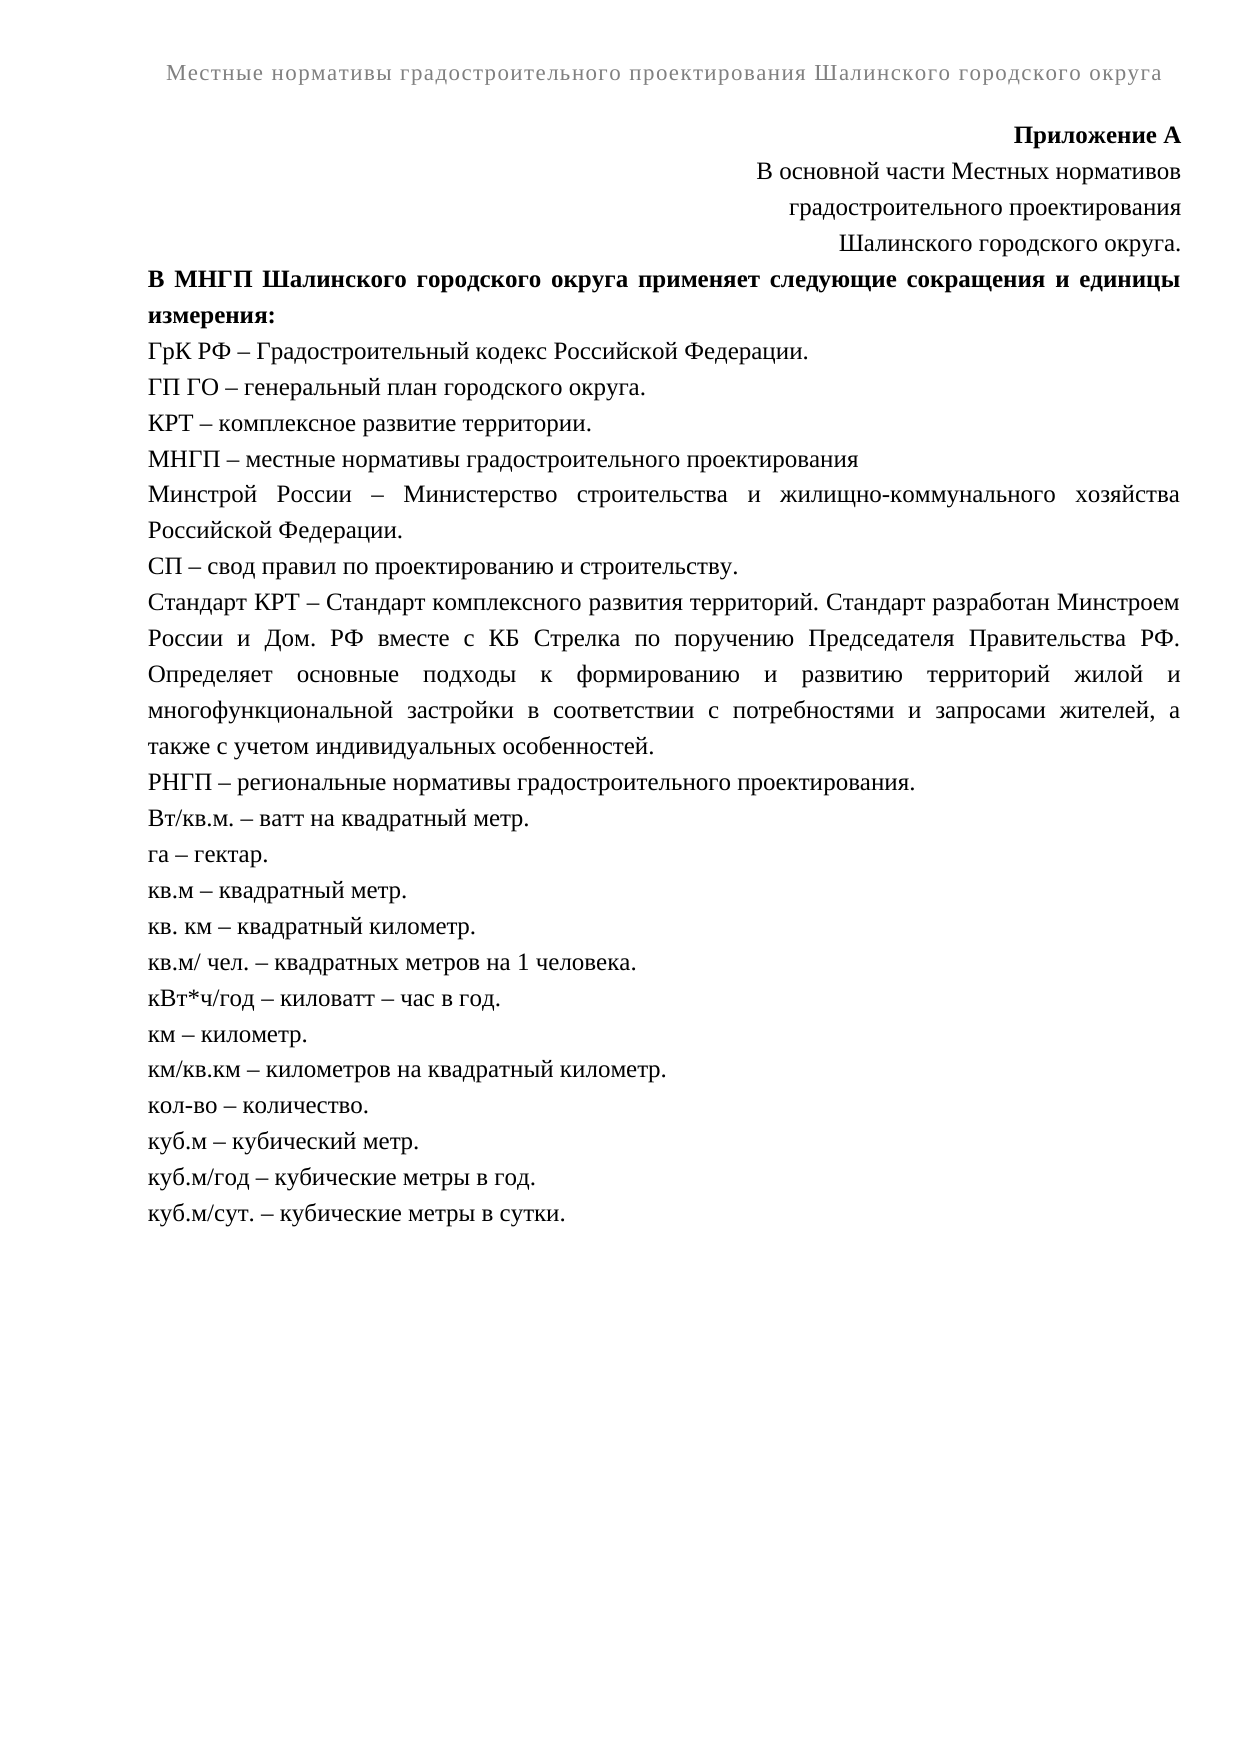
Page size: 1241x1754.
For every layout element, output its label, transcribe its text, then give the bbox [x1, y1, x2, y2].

text градостроительного проектирования Шалинского городского округа. [738, 192, 1181, 257]
text Стандарт КРТ – Стандарт комплексного развития территорий. Стандарт разработан Минстроем России и Дом. РФ вместе с КБ Стрелка по поручению Председателя Правительства РФ. Определяет основные подходы к формированию и развитию территорий жилой и многофункциональной застройки в соответствии с потребностями и запросами жителей, а также с учетом индивидуальных особенностей. [148, 587, 1181, 760]
text РНГП – региональные нормативы градостроительного проектирования. [148, 767, 1181, 796]
text кв. км – квадратный километр. [148, 911, 1181, 939]
text км – километр. [148, 1019, 1181, 1047]
text Приложение А [148, 120, 1181, 149]
text ГП ГО – генеральный план городского округа. [148, 372, 1181, 401]
text кв.м – квадратный метр. [148, 875, 1181, 904]
text км/кв.км – километров на квадратный километр. [148, 1054, 1181, 1083]
text В основной части Местных нормативов [738, 156, 1181, 185]
text куб.м/год – кубические метры в год. [148, 1162, 1181, 1191]
text куб.м – кубический метр. [148, 1126, 1181, 1155]
text кол-во – количество. [148, 1091, 1181, 1119]
text кв.м/ чел. – квадратных метров на 1 человека. [148, 947, 1181, 976]
text ГрК РФ – Градостроительный кодекс Российской Федерации. [148, 336, 1181, 364]
text Вт/кв.м. – ватт на квадратный метр. [148, 803, 1181, 832]
text В МНГП Шалинского городского округа применяет следующие сокращения и единицы измерения: [148, 264, 1181, 329]
text МНГП – местные нормативы градостроительного проектирования [148, 444, 1181, 472]
text кВт*ч/год – киловатт – час в год. [148, 983, 1181, 1011]
text Минстрой России – Министерство строительства и жилищно-коммунального хозяйства Российской Федерации. [148, 479, 1181, 544]
text куб.м/сут. – кубические метры в сутки. [148, 1198, 1181, 1227]
text га – гектар. [148, 839, 1181, 868]
text СП – свод правил по проектированию и строительству. [148, 551, 1181, 580]
text КРТ – комплексное развитие территории. [148, 408, 1181, 436]
